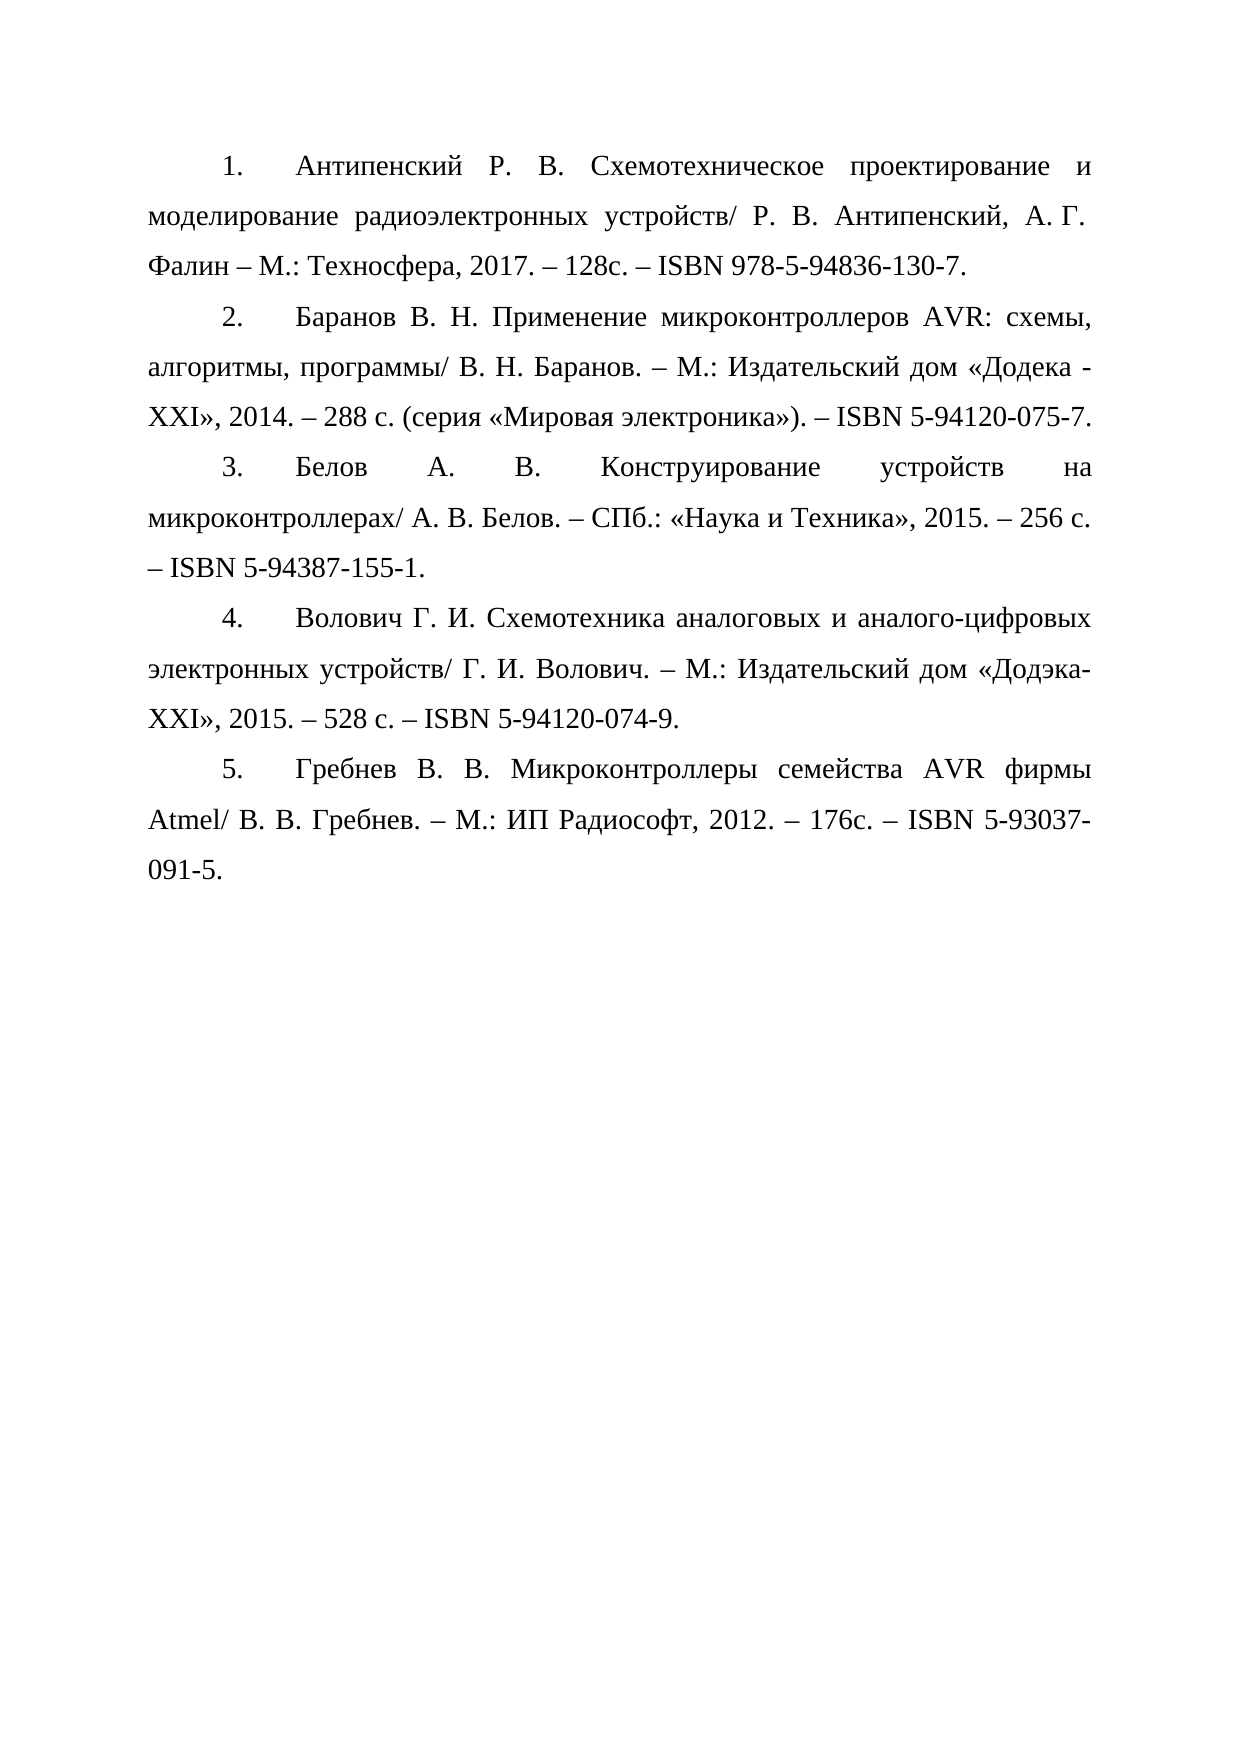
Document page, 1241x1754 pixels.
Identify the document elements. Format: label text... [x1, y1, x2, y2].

list Антипенский Р. В. Схемотехническое проектирование и моделирование радиоэлектронных устройств/ Р. В. Антипенский, А. Г. Фалин – М.: Техносфера, 2017. – 128с. – ISBN 978-5-94836-130-7. [148, 148, 1092, 282]
list Баранов В. Н. Применение микроконтроллеров AVR: схемы, алгоритмы, программы/ В. Н. Баранов. – М.: Издательский дом «Додека -ХХІ», 2014. – 288 с. (серия «Мировая электроника»). – ISBN 5-94120-075-7. [148, 299, 1092, 433]
list Белов А. В. Конструирование устройств на микроконтроллерах/ А. В. Белов. – СПб.: «Наука и Техника», 2015. – 256 с. – ISBN 5-94387-155-1. [148, 449, 1092, 584]
list Гребнев В. В. Микроконтроллеры семейства AVR фирмы Atmel/ В. В. Гребнев. – М.: ИП Радиософт, 2012. – 176с. – ISBN 5-93037-091-5. [148, 751, 1092, 886]
list Волович Г. И. Схемотехника аналоговых и аналого-цифровых электронных устройств/ Г. И. Волович. – М.: Издательский дом «Додэка-ХХI», 2015. – 528 с. – ISBN 5-94120-074-9. [148, 601, 1092, 735]
